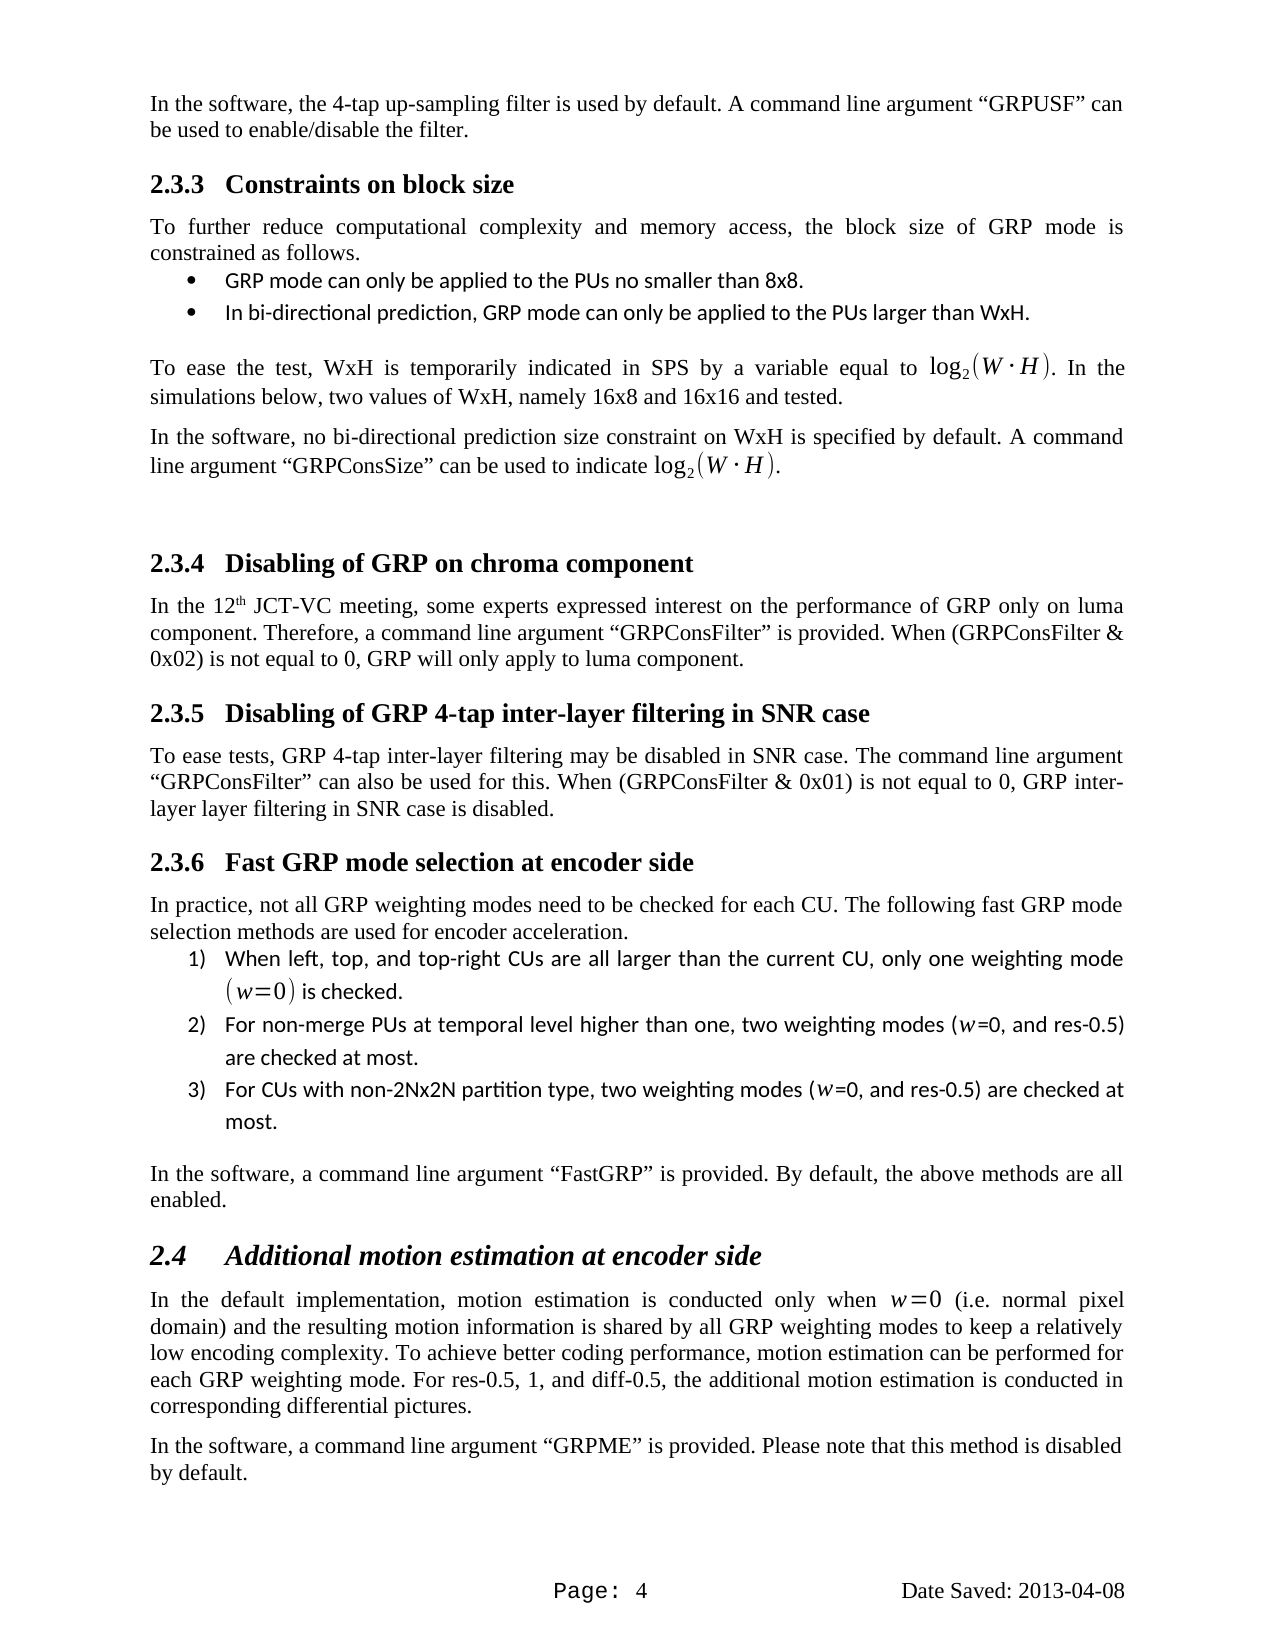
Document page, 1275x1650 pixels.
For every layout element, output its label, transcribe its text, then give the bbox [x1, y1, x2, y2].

text In the software, the 4-tap up-sampling filter is used by default. A command line argument “GRPUSF” can be used to enable/disable the filter. [150, 90, 1125, 143]
subtitle Constraints on block size [150, 168, 1125, 199]
subtitle Disabling of GRP on chroma component [150, 547, 1125, 578]
list For CUs with non-2Nx2N partition type, two weighting modes (=0, and res-0.5) are checked at most. [187, 1075, 1125, 1135]
text In practice, not all GRP weighting modes need to be checked for each CU. The following fast GRP mode selection methods are used for encoder acceleration. [150, 891, 1125, 944]
text In the software, a command line argument “GRPME” is provided. Please note that this method is disabled by default. [150, 1433, 1125, 1485]
text In the software, no bi-directional prediction size constraint on WxH is specified by default. A command line argument “GRPConsSize” can be used to indicate . [150, 423, 1125, 482]
subtitle Fast GRP mode selection at encoder side [150, 846, 1125, 877]
text To further reduce computational complexity and memory access, the block size of GRP mode is constrained as follows. [150, 213, 1125, 266]
text In the 12th JCT-VC meeting, some experts expressed interest on the performance of GRP only on luma component. Therefore, a command line argument “GRPConsFilter” is provided. When (GRPConsFilter & 0x02) is not equal to 0, GRP will only apply to luma component. [150, 593, 1125, 672]
list When left, top, and top-right CUs are all larger than the current CU, only one weighting mode is checked. [187, 944, 1125, 1006]
subtitle Disabling of GRP 4-tap inter-layer filtering in SNR case [150, 697, 1125, 728]
subtitle Additional motion estimation at encoder side [150, 1238, 1125, 1271]
list GRP mode can only be applied to the PUs no smaller than 8x8. [187, 266, 1125, 294]
text To ease the test, WxH is temporarily indicated in SPS by a variable equal to . In the simulations below, two values of WxH, namely 16x8 and 16x16 and tested. [150, 351, 1125, 409]
text To ease tests, GRP 4-tap inter-layer filtering may be disabled in SNR case. The command line argument “GRPConsFilter” can also be used for this. When (GRPConsFilter & 0x01) is not equal to 0, GRP inter-layer layer filtering in SNR case is disabled. [150, 742, 1125, 821]
text In the software, a command line argument “FastGRP” is provided. By default, the above methods are all enabled. [150, 1160, 1125, 1213]
text In the default implementation, motion estimation is conducted only when (i.e. normal pixel domain) and the resulting motion information is shared by all GRP weighting modes to keep a relatively low encoding complexity. To achieve better coding performance, motion estimation can be performed for each GRP weighting mode. For res-0.5, 1, and diff-0.5, the additional motion estimation is conducted in corresponding differential pictures. [150, 1285, 1125, 1418]
list In bi-directional prediction, GRP mode can only be applied to the PUs larger than WxH. [187, 298, 1125, 326]
list For non-merge PUs at temporal level higher than one, two weighting modes (=0, and res-0.5) are checked at most. [187, 1010, 1125, 1071]
